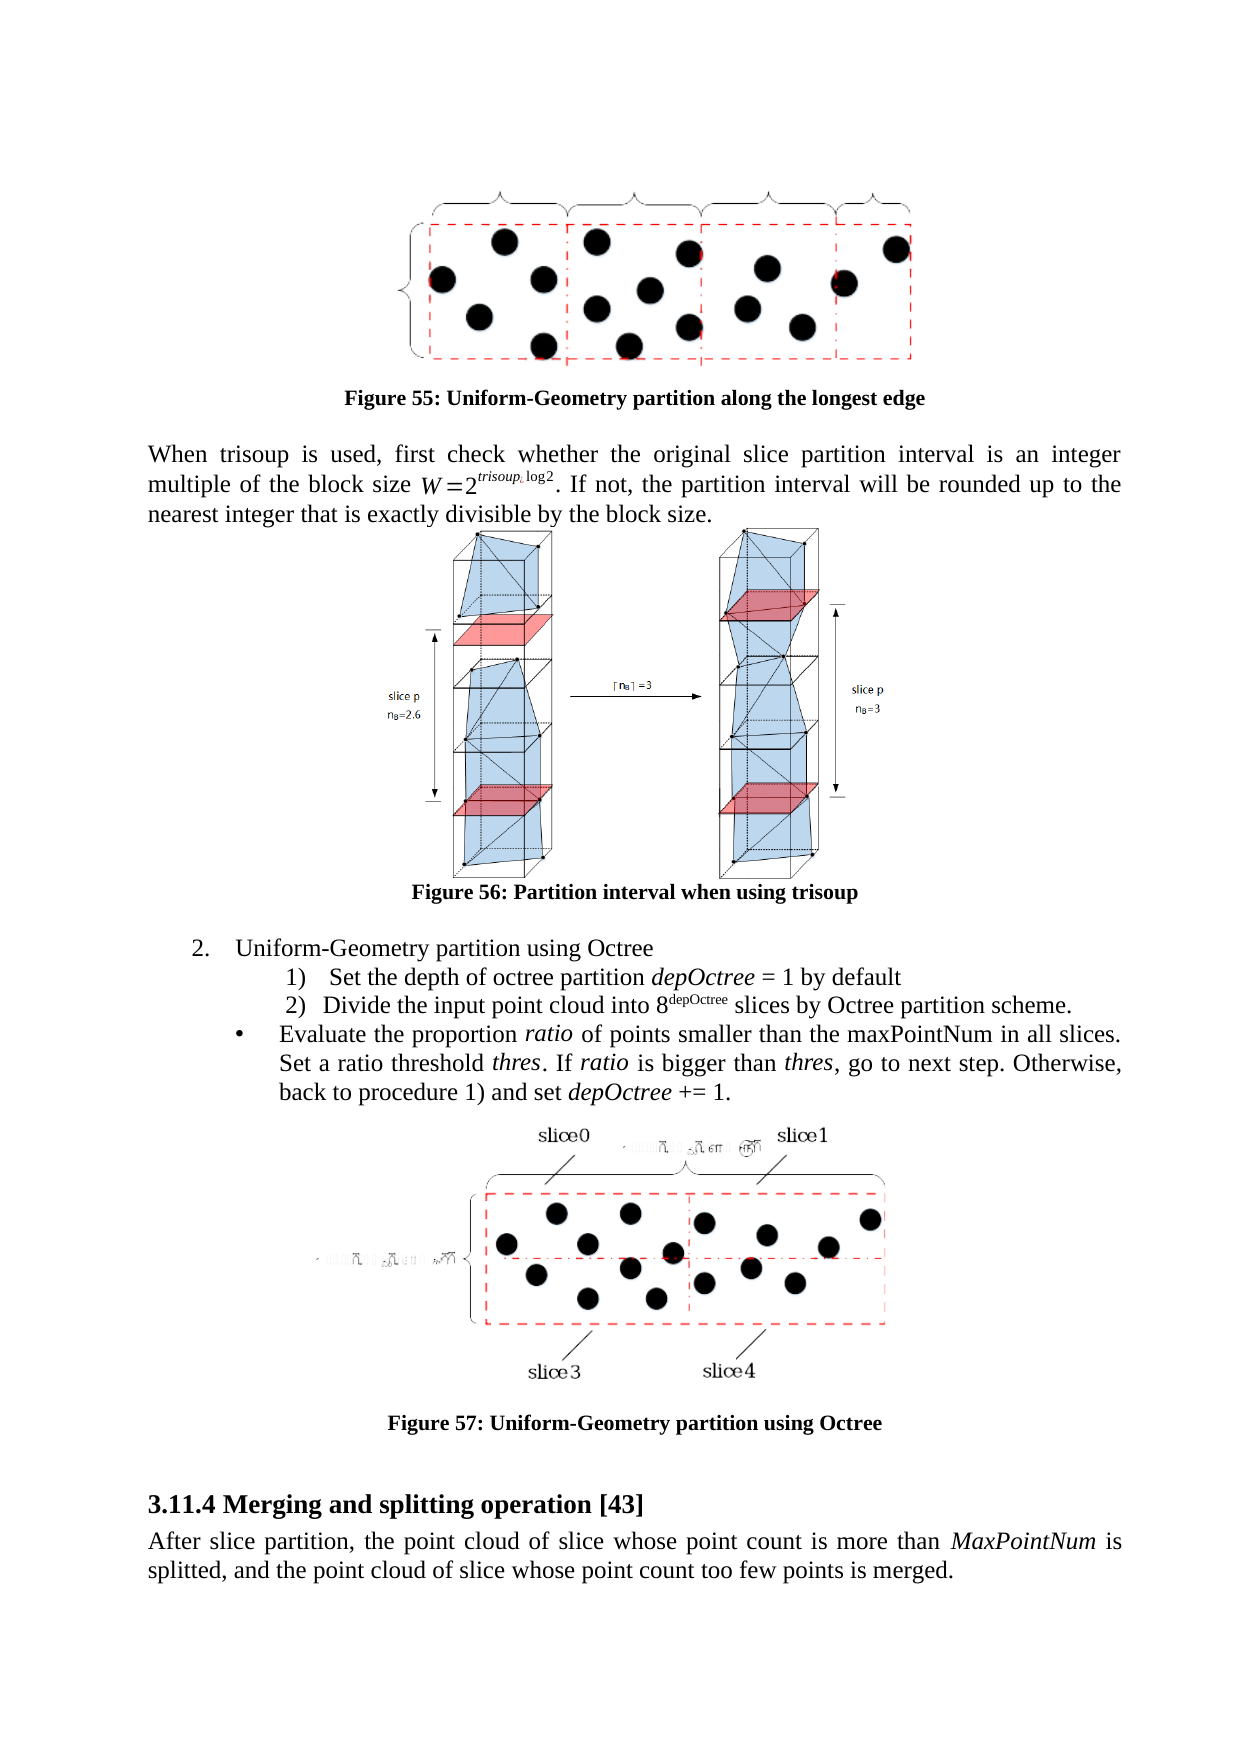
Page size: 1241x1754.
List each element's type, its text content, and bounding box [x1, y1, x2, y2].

picture [381, 527, 889, 879]
text When trisoup is used, first check whether the original slice partition interval is an integer multiple of the block size . If not, the partition interval will be rounded up to the nearest integer that is exactly divisible by the block size. [148, 439, 1122, 528]
text After slice partition, the point cloud of slice whose point count is more than MaxPointNum is splitted, and the point cloud of slice whose point count too few points is merged. [148, 1526, 1122, 1583]
list Set the depth of octree partition depOctree = 1 by default [285, 962, 1122, 991]
list Evaluate the proportion of points smaller than the maxPointNum in all slices. Set a ratio threshold . If is bigger than , go to next step. Otherwise, back to procedure 1) and set depOctree += 1. [235, 1019, 1122, 1106]
list Uniform-Geometry partition using Octree [191, 933, 1122, 962]
list Divide the input point cloud into 8depOctree slices by Octree partition scheme. [285, 991, 1122, 1019]
subtitle Merging and splitting operation [43] [148, 1488, 1122, 1520]
